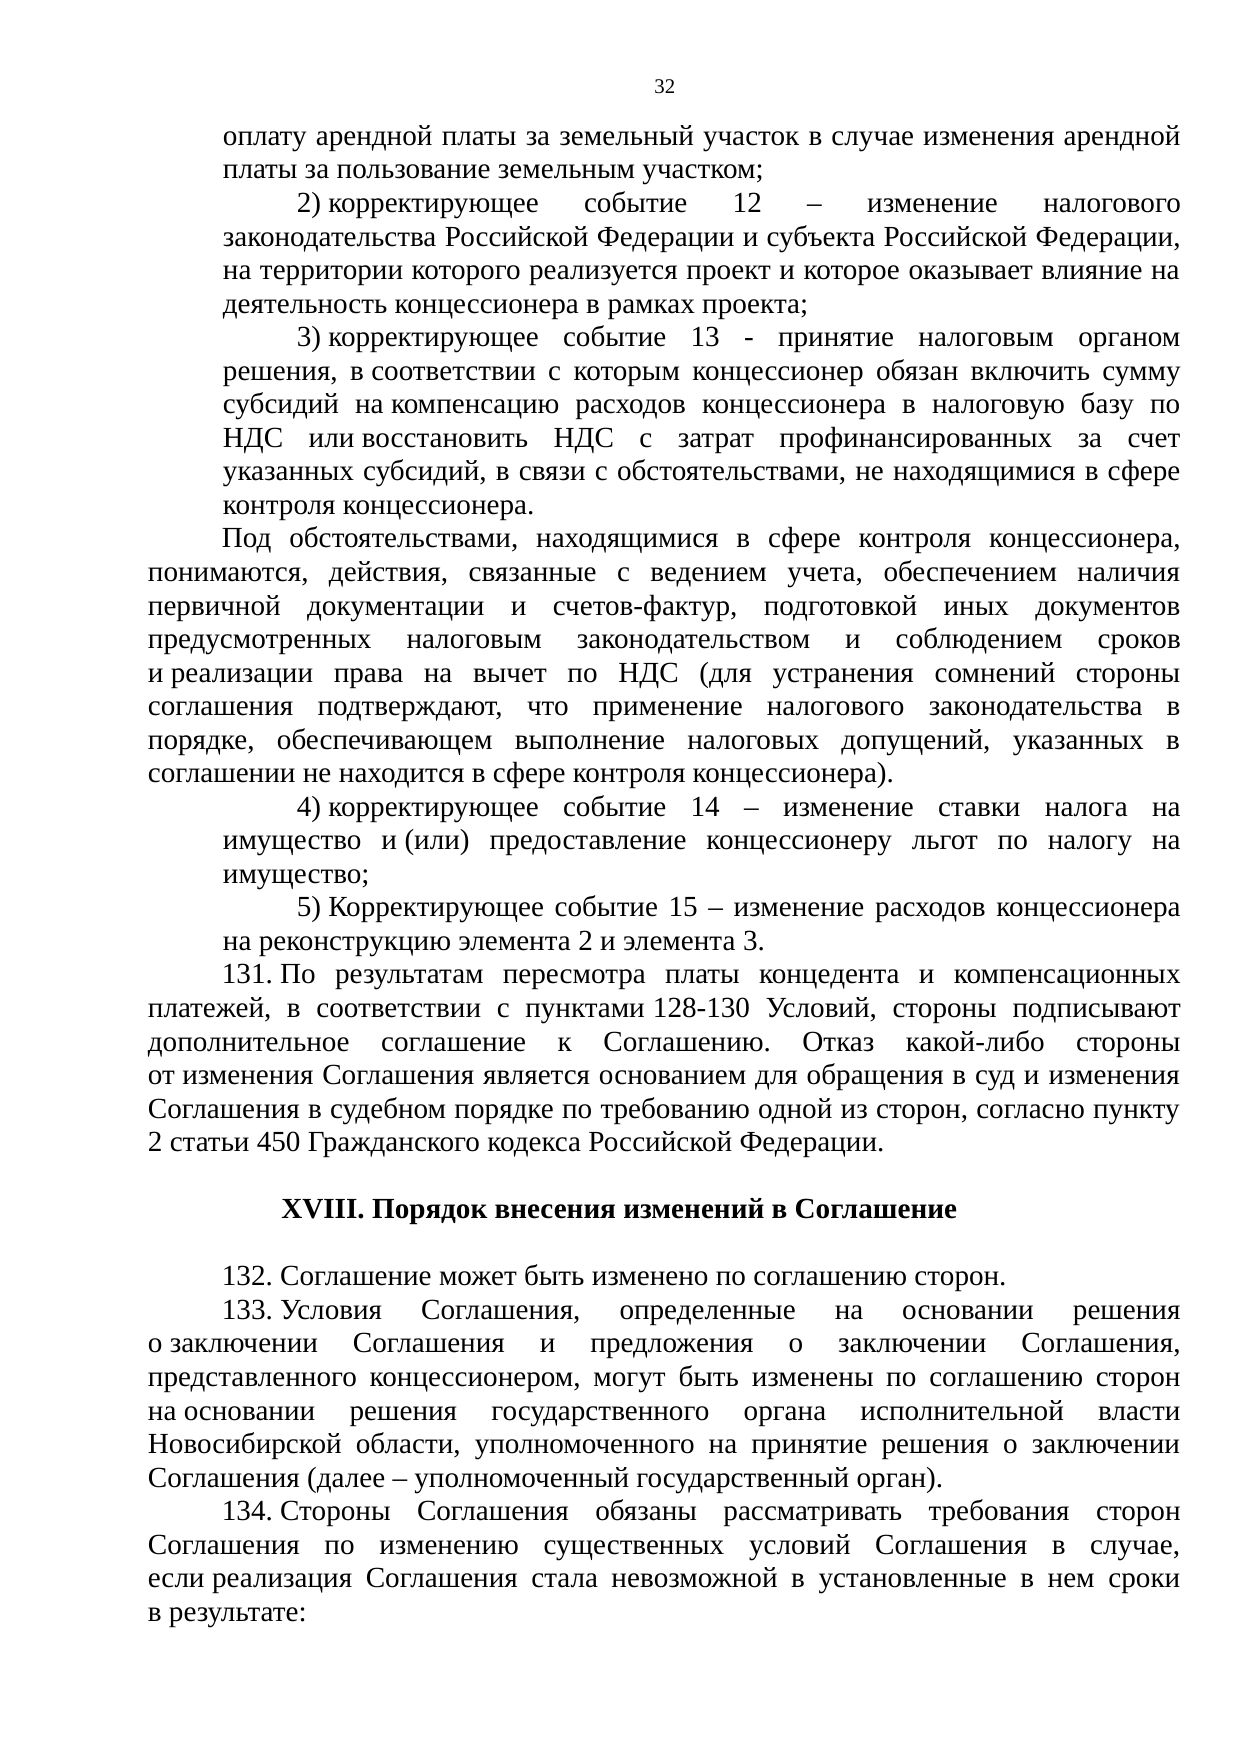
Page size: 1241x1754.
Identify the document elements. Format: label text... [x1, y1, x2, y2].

list Корректирующее событие 15 – изменение расходов концессионера на реконструкцию элемента 2 и элемента 3. [223, 889, 1181, 957]
list Соглашение может быть изменено по соглашению сторон. [148, 1258, 1181, 1292]
subtitle Порядок внесения изменений в Соглашение [148, 1191, 1181, 1225]
list По результатам пересмотра платы концедента и компенсационных платежей, в соответствии с пунктами 128-130 Условий, стороны подписывают дополнительное соглашение к Соглашению. Отказ какой-либо стороны от изменения Соглашения является основанием для обращения в суд и изменения Соглашения в судебном порядке по требованию одной из сторон, согласно пункту 2 статьи 450 Гражданского кодекса Российской Федерации. [148, 957, 1181, 1158]
list корректирующее событие 13 - принятие налоговым органом решения, в соответствии с которым концессионер обязан включить сумму субсидий на компенсацию расходов концессионера в налоговую базу по НДС или восстановить НДС с затрат профинансированных за счет указанных субсидий, в связи с обстоятельствами, не находящимися в сфере контроля концессионера. [223, 319, 1181, 521]
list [223, 118, 1181, 185]
list Условия Соглашения, определенные на основании решения о заключении Соглашения и предложения о заключении Соглашения, представленного концессионером, могут быть изменены по соглашению сторон на основании решения государственного органа исполнительной власти Новосибирской области, уполномоченного на принятие решения о заключении Соглашения (далее – уполномоченный государственный орган). [148, 1292, 1181, 1493]
list корректирующее событие 12 – изменение налогового законодательства Российской Федерации и субъекта Российской Федерации, на территории которого реализуется проект и которое оказывает влияние на деятельность концессионера в рамках проекта; [223, 185, 1181, 319]
list Под обстоятельствами, находящимися в сфере контроля концессионера, понимаются, действия, связанные с ведением учета, обеспечением наличия первичной документации и счетов-фактур, подготовкой иных документов предусмотренных налоговым законодательством и соблюдением сроков и реализации права на вычет по НДС (для устранения сомнений стороны соглашения подтверждают, что применение налогового законодательства в порядке, обеспечивающем выполнение налоговых допущений, указанных в соглашении не находится в сфере контроля концессионера). [148, 521, 1181, 789]
list Стороны Соглашения обязаны рассматривать требования сторон Соглашения по изменению существенных условий Соглашения в случае, если реализация Соглашения стала невозможной в установленные в нем сроки в результате: [148, 1493, 1181, 1627]
list корректирующее событие 14 – изменение ставки налога на имущество и (или) предоставление концессионеру льгот по налогу на имущество; [223, 789, 1181, 889]
